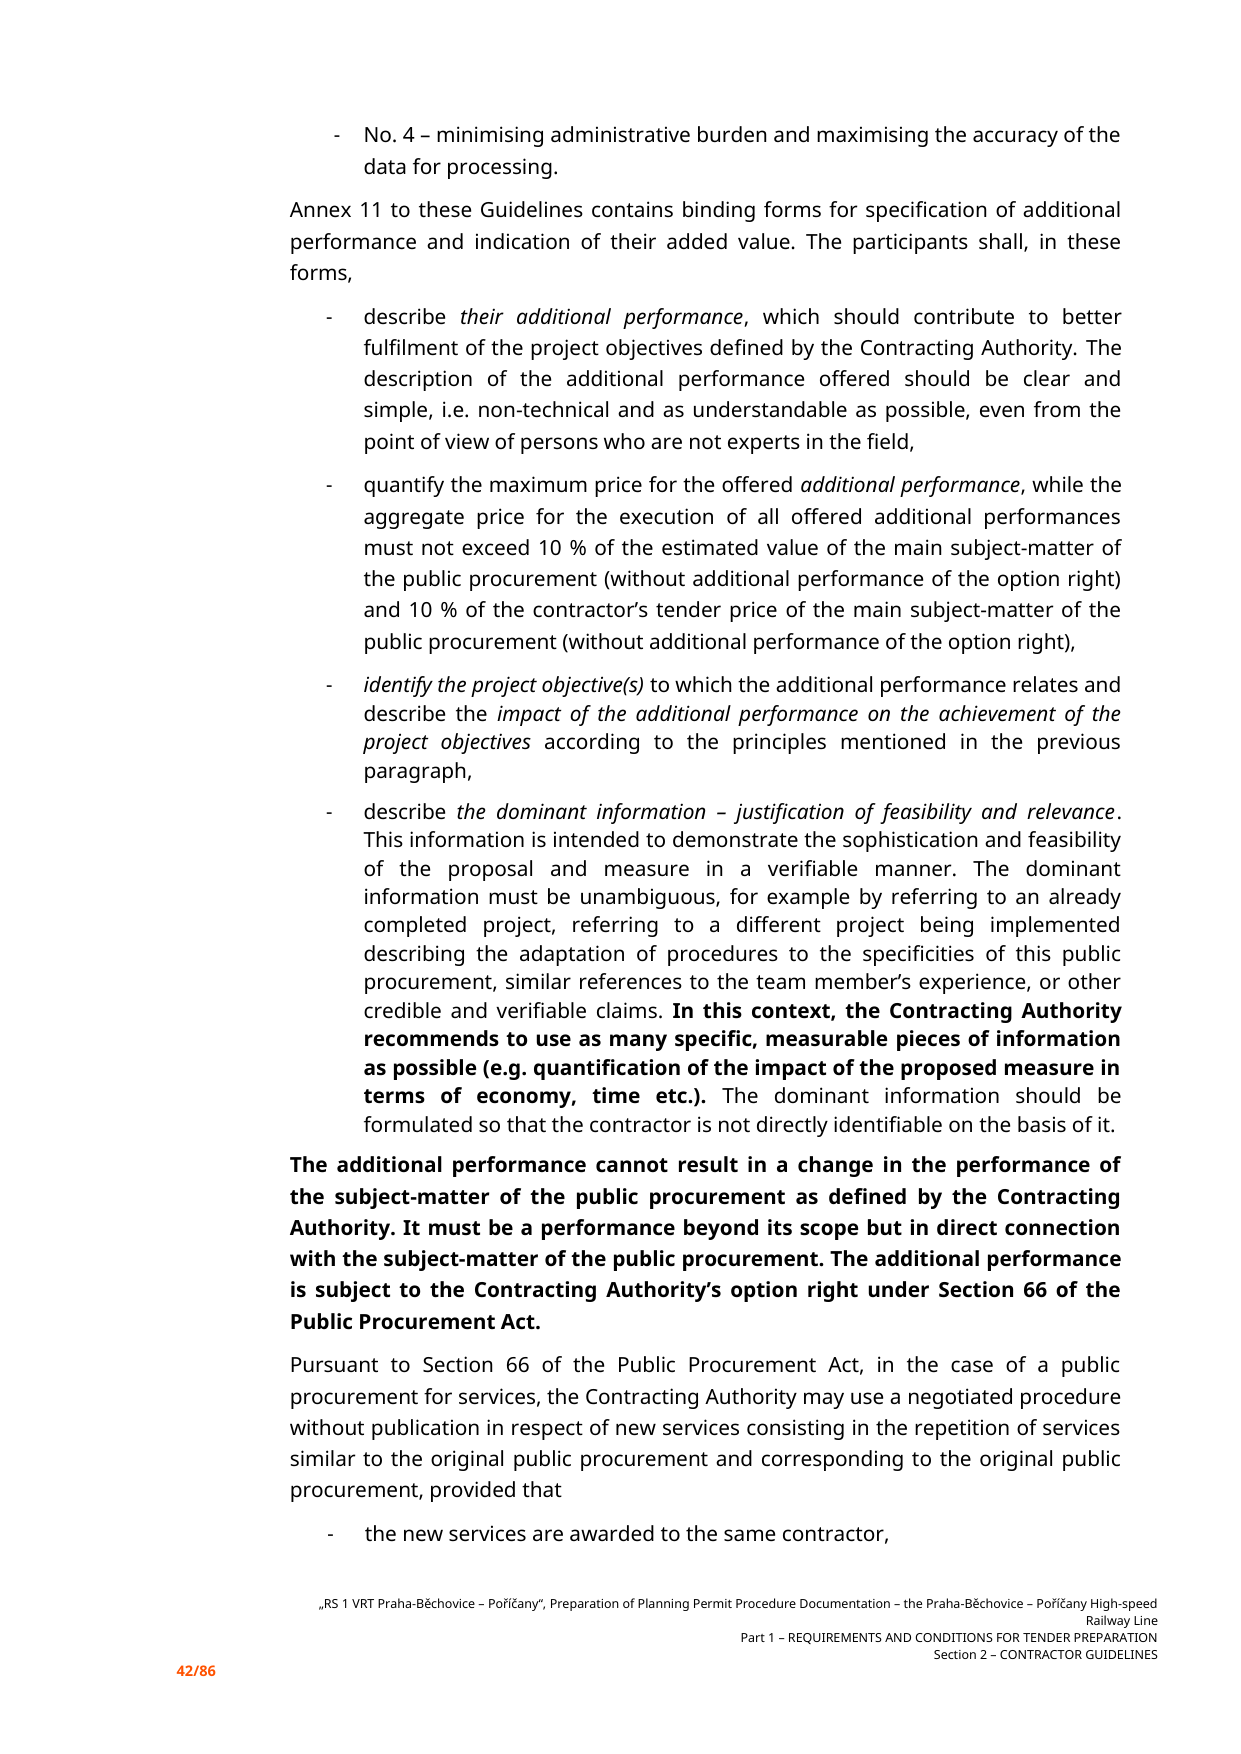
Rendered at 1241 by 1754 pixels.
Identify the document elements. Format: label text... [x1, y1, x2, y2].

text Pursuant to Section 66 of the Public Procurement Act, in the case of a public procurement for services, the Contracting Authority may use a negotiated procedure without publication in respect of new services consisting in the repetition of services similar to the original public procurement and corresponding to the original public procurement, provided that [289, 1351, 1122, 1504]
text Annex 11 to these Guidelines contains binding forms for specification of additional performance and indication of their added value. The participants shall, in these forms, [289, 196, 1122, 287]
text The additional performance cannot result in a change in the performance of the subject-matter of the public procurement as defined by the Contracting Authority. It must be a performance beyond its scope but in direct connection with the subject-matter of the public procurement. The additional performance is subject to the Contracting Authority’s option right under Section 66 of the Public Procurement Act. [289, 1151, 1122, 1335]
list describe their additional performance, which should contribute to better fulfilment of the project objectives defined by the Contracting Authority. The description of the additional performance offered should be clear and simple, i.e. non-technical and as understandable as possible, even from the point of view of persons who are not experts in the field, [326, 302, 1122, 455]
list the new services are awarded to the same contractor, [327, 1519, 1122, 1548]
list No. 4 – minimising administrative burden and maximising the accuracy of the data for processing. [334, 121, 1122, 180]
list describe the dominant information – justification of feasibility and relevance. This information is intended to demonstrate the sophistication and feasibility of the proposal and measure in a verifiable manner. The dominant information must be unambiguous, for example by referring to an already completed project, referring to a different project being implemented describing the adaptation of procedures to the specificities of this public procurement, similar references to the team member’s experience, or other credible and verifiable claims. In this context, the Contracting Authority recommends to use as many specific, measurable pieces of information as possible (e.g. quantification of the impact of the proposed measure in terms of economy, time etc.). The dominant information should be formulated so that the contractor is not directly identifiable on the basis of it. [326, 797, 1122, 1138]
list quantify the maximum price for the offered additional performance, while the aggregate price for the execution of all offered additional performances must not exceed 10 % of the estimated value of the main subject-matter of the public procurement (without additional performance of the option right) and 10 % of the contractor’s tender price of the main subject-matter of the public procurement (without additional performance of the option right), [326, 471, 1122, 655]
list identify the project objective(s) to which the additional performance relates and describe the impact of the additional performance on the achievement of the project objectives according to the principles mentioned in the previous paragraph, [326, 671, 1122, 784]
